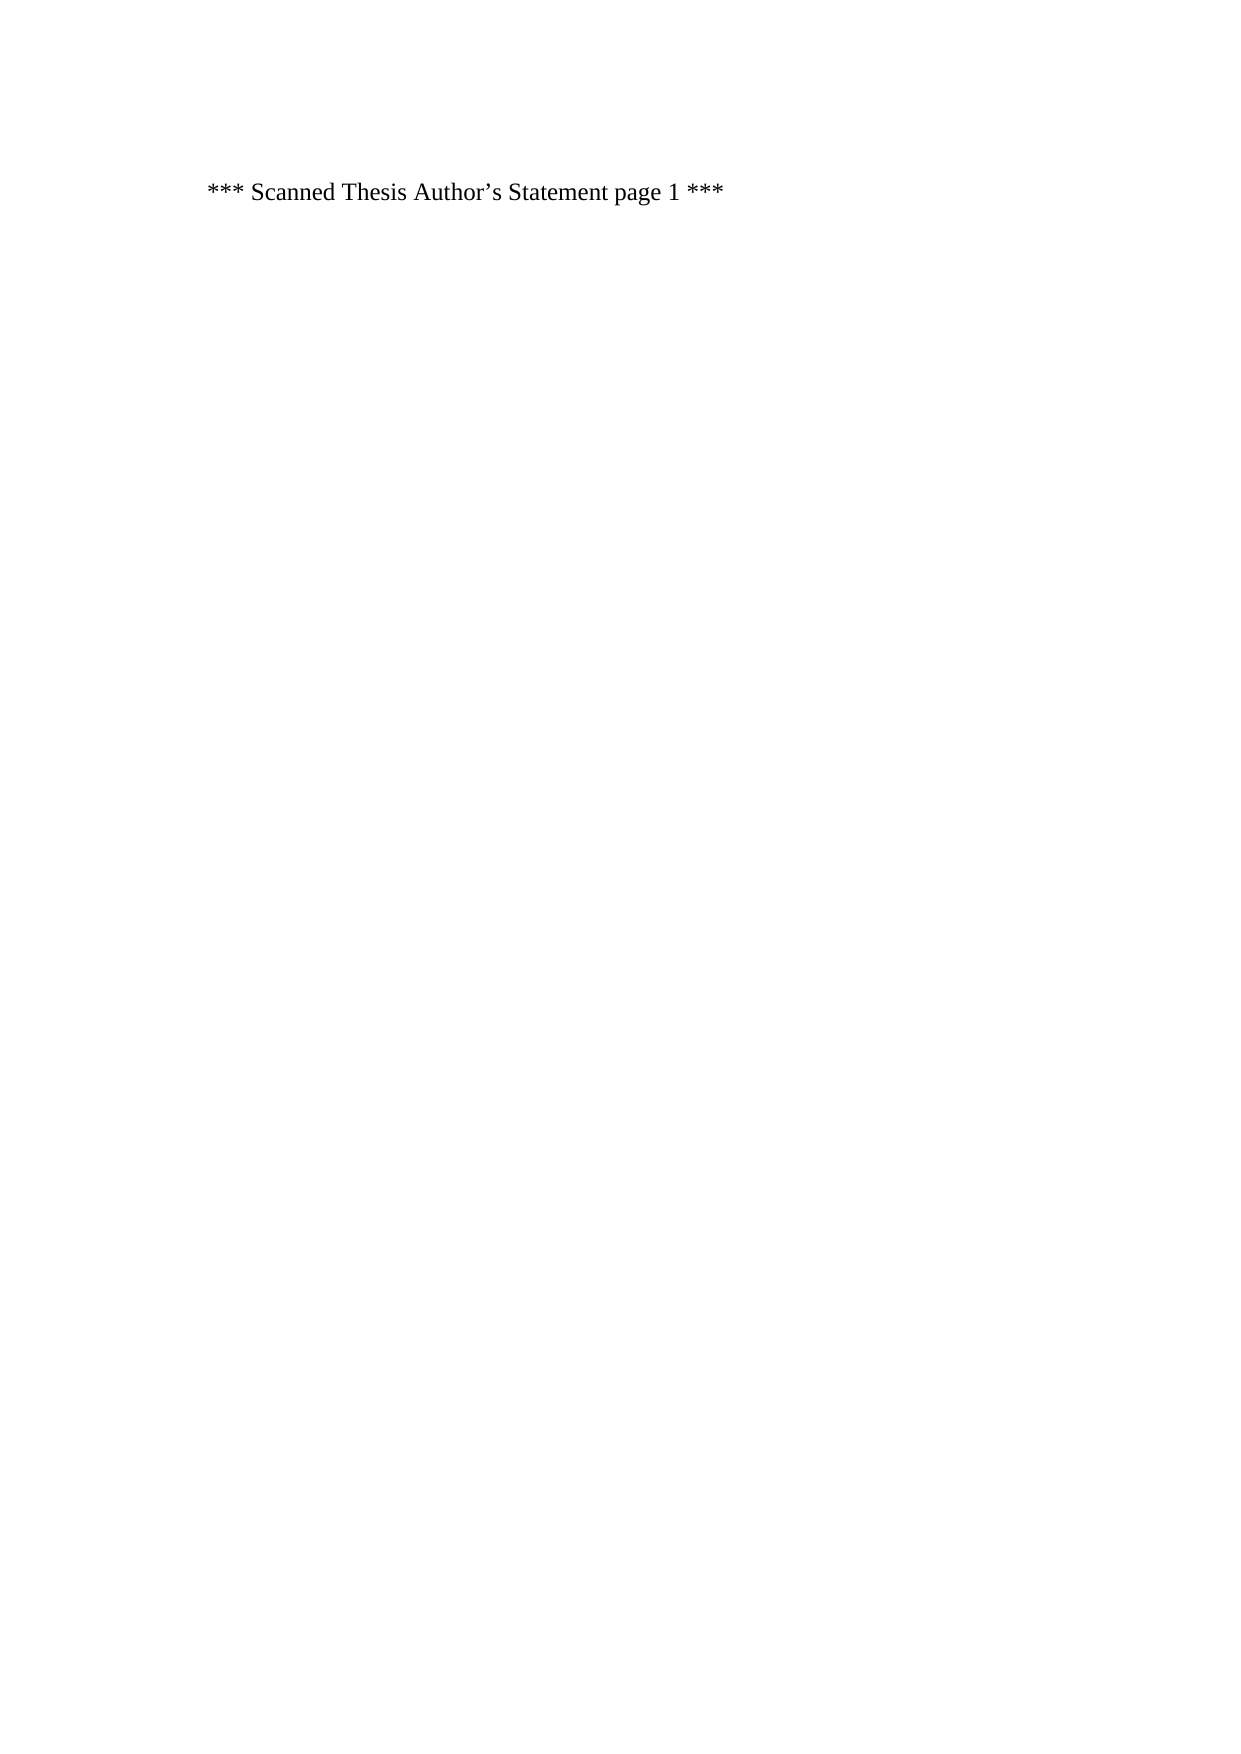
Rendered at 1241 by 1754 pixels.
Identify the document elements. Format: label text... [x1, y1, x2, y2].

text *** Scanned Thesis Author’s Statement page 1 *** [207, 177, 1122, 206]
